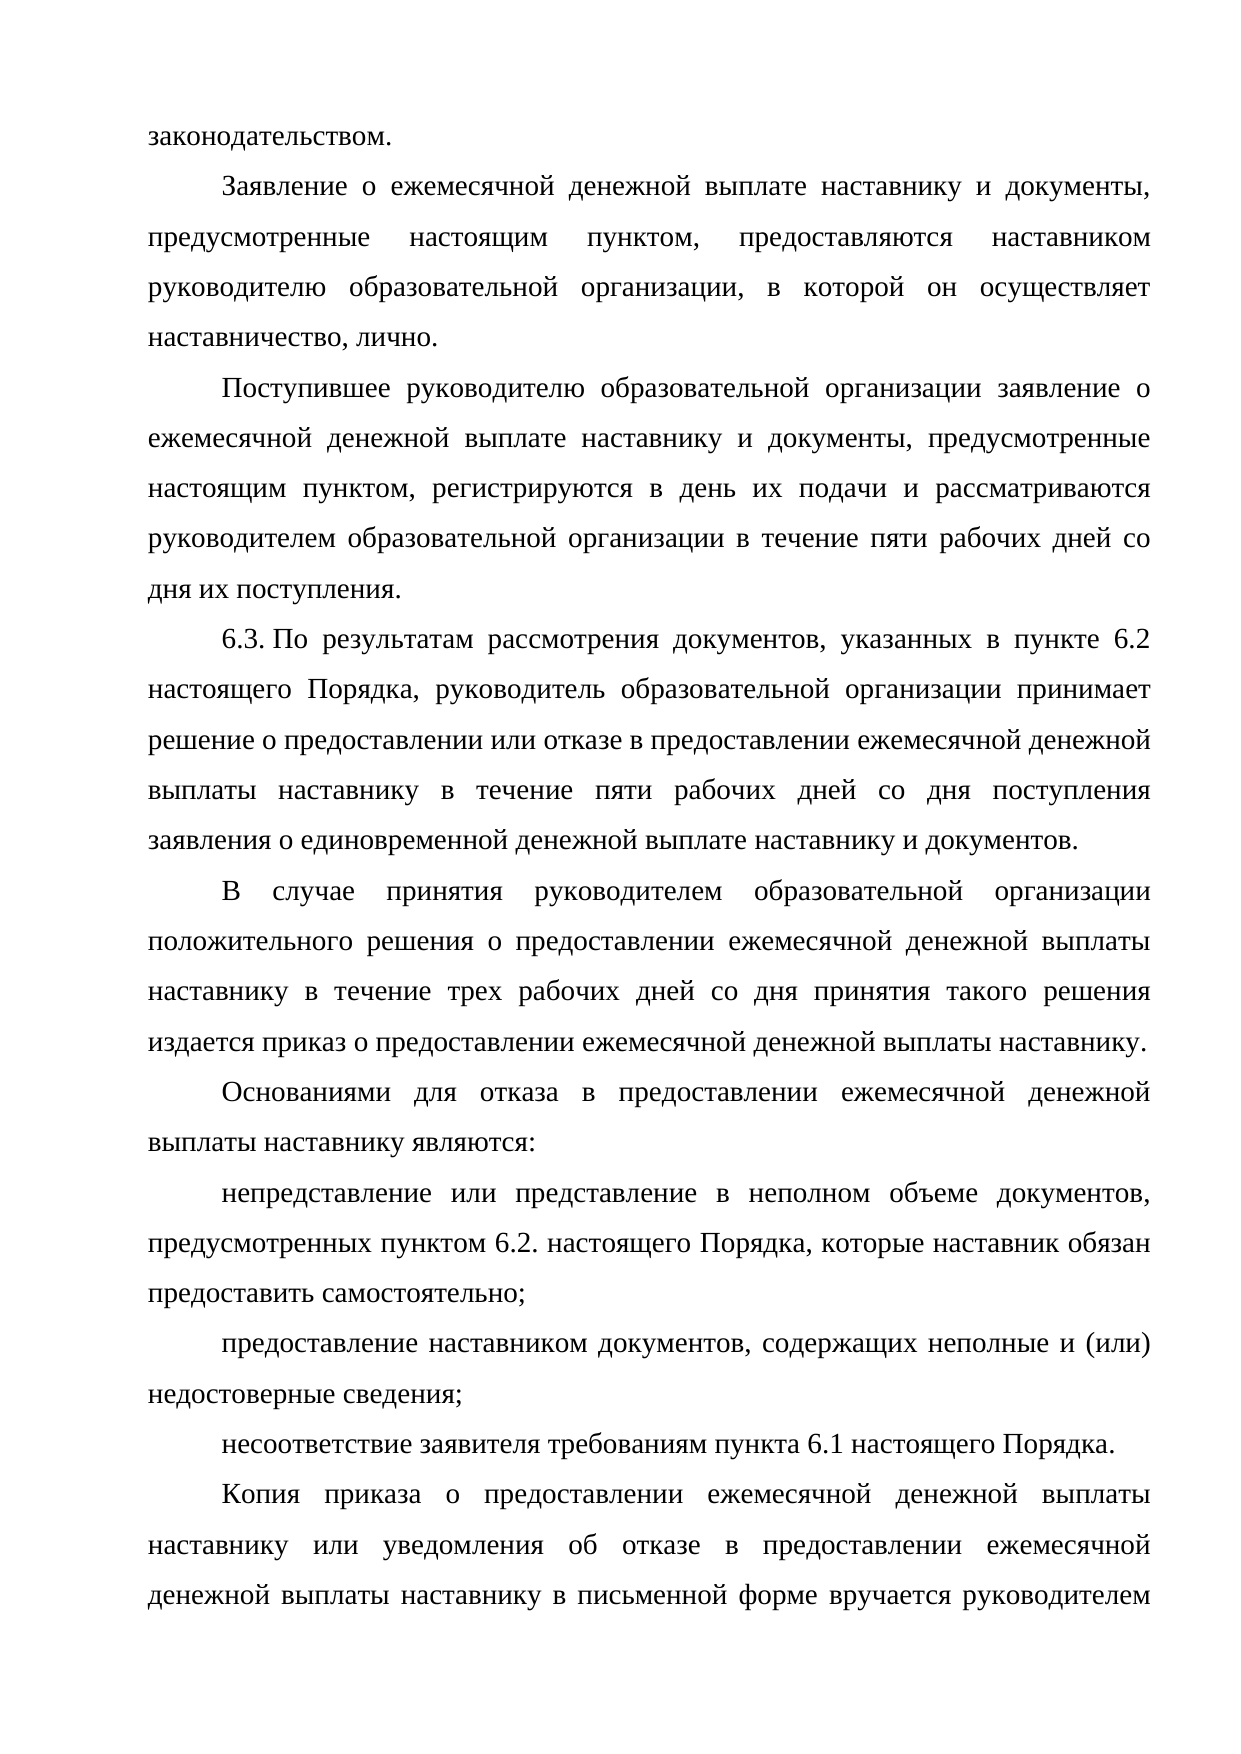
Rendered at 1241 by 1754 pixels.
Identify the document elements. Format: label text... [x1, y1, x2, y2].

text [148, 1477, 1152, 1611]
text Заявление о ежемесячной денежной выплате наставнику и документы, предусмотренные настоящим пунктом, предоставляются наставником руководителю образовательной организации, в которой он осуществляет наставничество, лично. [148, 168, 1152, 353]
text В случае принятия руководителем образовательной организации положительного решения о предоставлении ежемесячной денежной выплаты наставнику в течение трех рабочих дней со дня принятия такого решения издается приказ о предоставлении ежемесячной денежной выплаты наставнику. [148, 873, 1152, 1057]
text непредставление или представление в неполном объеме документов, предусмотренных пунктом 6.2. настоящего Порядка, которые наставник обязан предоставить самостоятельно; [148, 1175, 1152, 1309]
text Основаниями для отказа в предоставлении ежемесячной денежной выплаты наставнику являются: [148, 1074, 1152, 1158]
text Поступившее руководителю образовательной организации заявление о ежемесячной денежной выплате наставнику и документы, предусмотренные настоящим пунктом, регистрируются в день их подачи и рассматриваются руководителем образовательной организации в течение пяти рабочих дней со дня их поступления. [148, 370, 1152, 604]
text 6.3. По результатам рассмотрения документов, указанных в пункте 6.2 настоящего Порядка, руководитель образовательной организации принимает решение о предоставлении или отказе в предоставлении ежемесячной денежной выплаты наставнику в течение пяти рабочих дней со дня поступления заявления о единовременной денежной выплате наставнику и документов. [148, 621, 1152, 856]
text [148, 118, 1152, 152]
text несоответствие заявителя требованиям пункта 6.1 настоящего Порядка. [148, 1426, 1152, 1460]
text предоставление наставником документов, содержащих неполные и (или) недостоверные сведения; [148, 1326, 1152, 1409]
